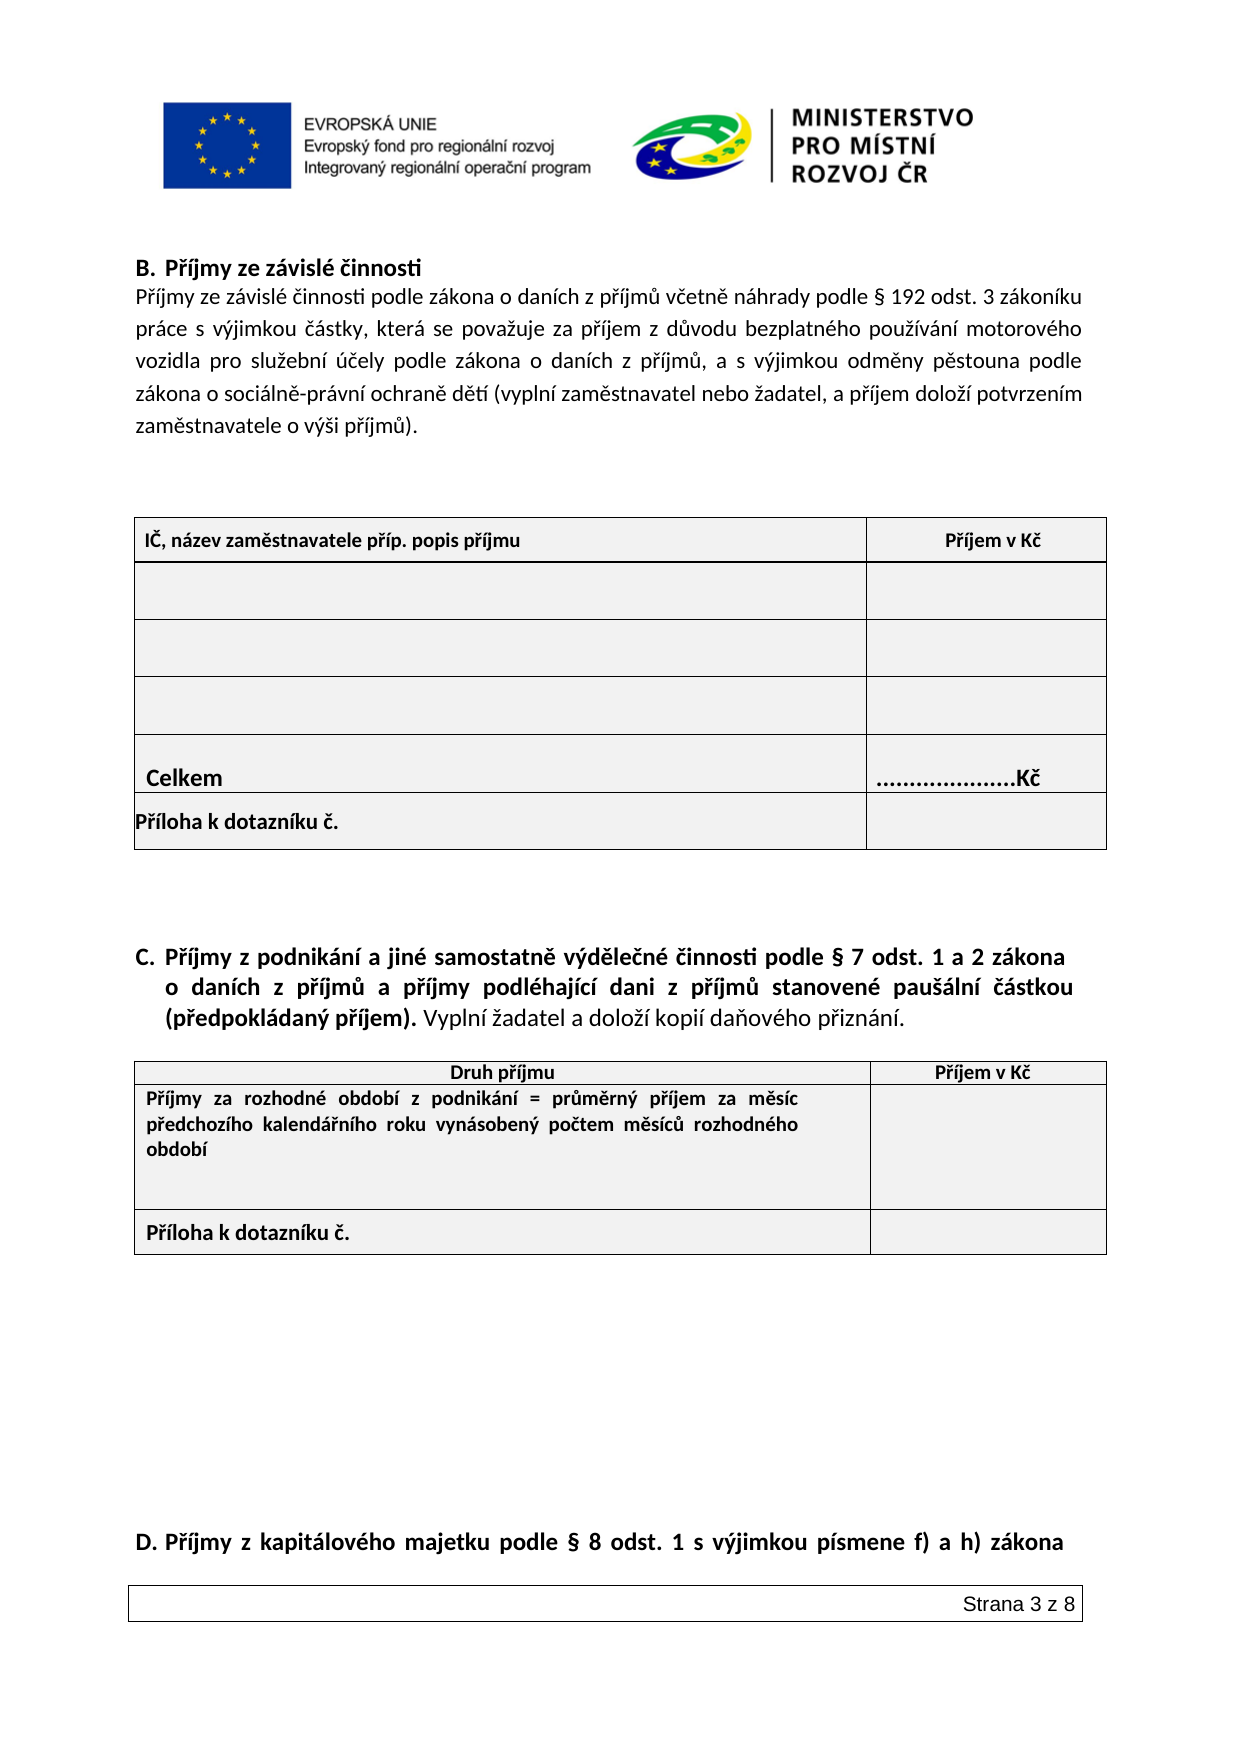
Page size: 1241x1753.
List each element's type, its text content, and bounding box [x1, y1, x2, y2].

table_cell [867, 677, 1106, 734]
text Příjmy ze závislé činnosti podle zákona o daních z příjmů včetně náhrady podle § 192 odst. 3 zákoníku práce s výjimkou částky, která se považuje za příjem z důvodu bezplatného používání motorového vozidla pro služební účely podle zákona o daních z příjmů, a s výjimkou odměny pěstouna podle zákona o sociálně-právní ochraně dětí (vyplní zaměstnavatel nebo žadatel, a příjem doloží potvrzením zaměstnavatele o výši příjmů). [135, 282, 1084, 439]
list Příjmy z podnikání a jiné samostatně výdělečné činnosti podle § 7 odst. 1 a 2 zákona o daních z příjmů a příjmy podléhající dani z příjmů stanovené paušální částkou (předpokládaný příjem). Vyplní žadatel a doloží kopií daňového přiznání. [135, 941, 1075, 1032]
table_cell Celkem [135, 735, 866, 792]
table_header Příjem v Kč [867, 518, 1106, 561]
table_header Příjem v Kč [871, 1062, 1106, 1084]
table_cell [135, 620, 866, 676]
table_cell [871, 1085, 1106, 1209]
picture [135, 73, 1001, 217]
table_header IČ, název zaměstnavatele příp. popis příjmu [135, 518, 866, 561]
table_cell [135, 677, 866, 734]
table_cell [867, 563, 1106, 619]
table_cell [135, 563, 866, 619]
table_header Druh příjmu [135, 1062, 870, 1084]
table_cell [867, 620, 1106, 676]
table_cell .....................Kč [867, 735, 1106, 792]
table_cell [867, 793, 1106, 849]
table_cell [871, 1210, 1106, 1254]
table_cell Příloha k dotazníku č. [135, 1210, 870, 1254]
table_cell Příjmy za rozhodné období z podnikání = průměrný příjem za měsíc předchozího kalendářního roku vynásobený počtem měsíců rozhodného období [135, 1085, 870, 1209]
list Příjmy ze závislé činnosti [135, 252, 1084, 282]
table_cell Příloha k dotazníku č. [135, 793, 866, 849]
